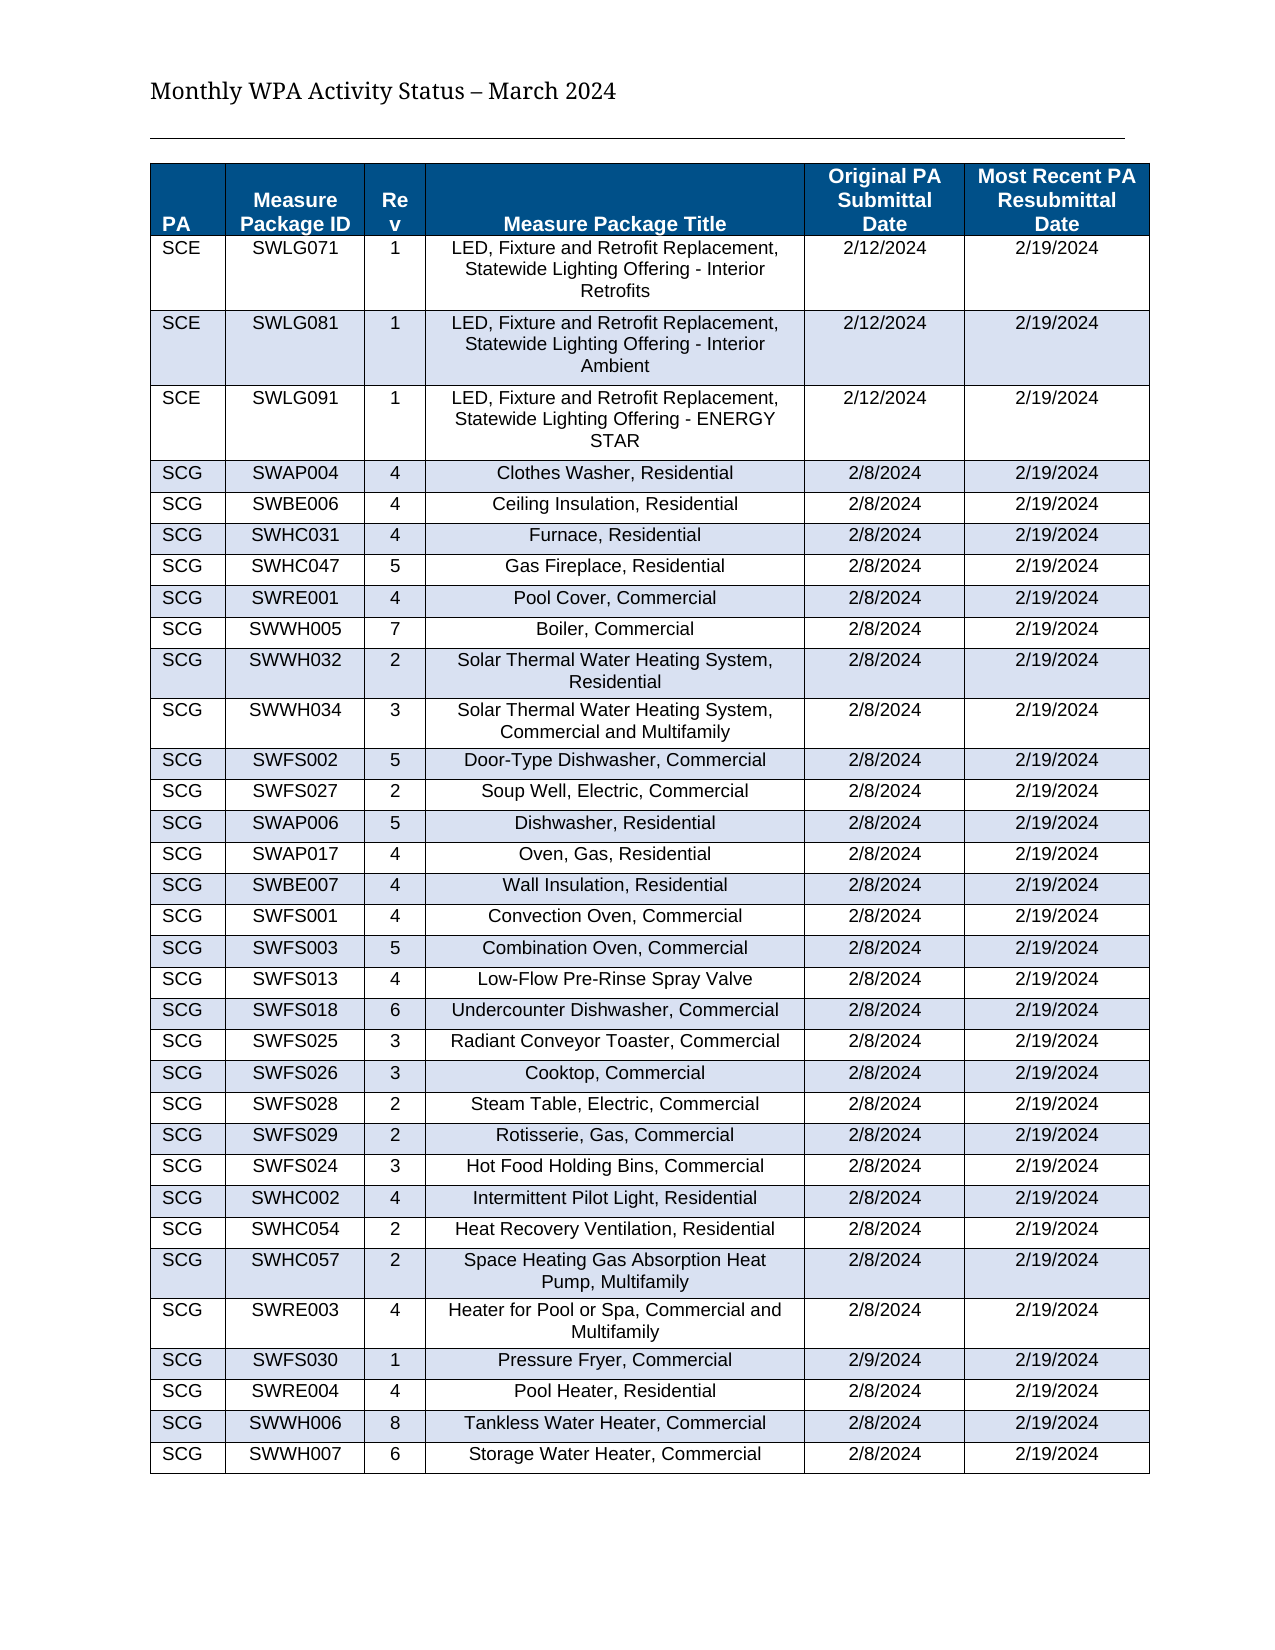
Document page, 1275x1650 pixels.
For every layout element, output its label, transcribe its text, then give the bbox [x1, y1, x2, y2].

table_cell 2 [365, 780, 425, 810]
table_cell 2/8/2024 [805, 1411, 964, 1442]
table_cell SWLG091 [226, 386, 364, 460]
table_cell 2/12/2024 [805, 236, 964, 310]
table_cell SCG [151, 811, 225, 842]
table_cell SWHC057 [226, 1249, 364, 1298]
table_cell SWBE006 [226, 493, 364, 523]
table_cell SWFS024 [226, 1155, 364, 1185]
table_cell 2/8/2024 [805, 1443, 964, 1473]
table_cell 2/8/2024 [805, 618, 964, 648]
table_cell 2/19/2024 [965, 699, 1149, 748]
table_cell SCG [151, 749, 225, 779]
table_cell 2/19/2024 [965, 1030, 1149, 1060]
table_cell 2/19/2024 [965, 843, 1149, 873]
table_cell SCG [151, 780, 225, 810]
table_cell SWWH034 [226, 699, 364, 748]
table_cell 8 [365, 1411, 425, 1442]
table_cell 5 [365, 555, 425, 585]
table_cell 2/8/2024 [805, 1124, 964, 1154]
table_cell 2/19/2024 [965, 1093, 1149, 1123]
table_cell SCE [151, 386, 225, 460]
table_cell 2/19/2024 [965, 1380, 1149, 1410]
table_cell Pool Cover, Commercial [426, 586, 804, 617]
table_cell 2 [365, 1093, 425, 1123]
table_cell 3 [365, 1155, 425, 1185]
table_cell SWFS026 [226, 1061, 364, 1092]
table_cell SWAP017 [226, 843, 364, 873]
table_cell SWFS029 [226, 1124, 364, 1154]
table_cell 2/8/2024 [805, 874, 964, 904]
table_cell 3 [365, 699, 425, 748]
table_cell 2/19/2024 [965, 1061, 1149, 1092]
table_cell 2/19/2024 [965, 1218, 1149, 1248]
table_cell SWRE001 [226, 586, 364, 617]
table_cell SWWH005 [226, 618, 364, 648]
table_cell SWLG071 [226, 236, 364, 310]
table_cell 4 [365, 586, 425, 617]
table_cell SCG [151, 1155, 225, 1185]
table_cell SWFS025 [226, 1030, 364, 1060]
table_cell SWFS001 [226, 905, 364, 935]
table_cell Undercounter Dishwasher, Commercial [426, 999, 804, 1029]
table_cell 2/8/2024 [805, 1249, 964, 1298]
table_cell Combination Oven, Commercial [426, 936, 804, 967]
table_cell 2/19/2024 [965, 999, 1149, 1029]
table_cell 2/19/2024 [965, 1155, 1149, 1185]
table_cell SWFS003 [226, 936, 364, 967]
table_cell 2/19/2024 [965, 386, 1149, 460]
table_cell 2/19/2024 [965, 811, 1149, 842]
table_cell 2/19/2024 [965, 749, 1149, 779]
table_cell 5 [365, 811, 425, 842]
table_cell 2/8/2024 [805, 1030, 964, 1060]
table_cell 3 [365, 1030, 425, 1060]
table_cell Wall Insulation, Residential [426, 874, 804, 904]
table_cell 2/19/2024 [965, 1124, 1149, 1154]
table_cell 2/19/2024 [965, 874, 1149, 904]
table_cell 2/19/2024 [965, 1349, 1149, 1379]
table_cell LED, Fixture and Retrofit Replacement, Statewide Lighting Offering - Interior Ambient [426, 311, 804, 385]
table_cell SWFS018 [226, 999, 364, 1029]
table_cell 2/8/2024 [805, 586, 964, 617]
table_cell 2/19/2024 [965, 524, 1149, 554]
table_cell 2/8/2024 [805, 936, 964, 967]
table_cell 2/8/2024 [805, 749, 964, 779]
table_cell SCG [151, 586, 225, 617]
table_cell 1 [365, 311, 425, 385]
table_header Measure Package ID [226, 164, 364, 235]
table_cell Furnace, Residential [426, 524, 804, 554]
table_cell 4 [365, 493, 425, 523]
table_cell 2 [365, 1249, 425, 1298]
table_cell Hot Food Holding Bins, Commercial [426, 1155, 804, 1185]
table_cell SCG [151, 936, 225, 967]
table_cell 6 [365, 1443, 425, 1473]
table_cell 1 [365, 236, 425, 310]
table_cell 2/8/2024 [805, 1061, 964, 1092]
table_cell Convection Oven, Commercial [426, 905, 804, 935]
table_cell Radiant Conveyor Toaster, Commercial [426, 1030, 804, 1060]
table_cell SWFS030 [226, 1349, 364, 1379]
table_cell 2/19/2024 [965, 586, 1149, 617]
table_cell 2 [365, 1124, 425, 1154]
table_cell SCG [151, 1124, 225, 1154]
table_cell SCG [151, 1443, 225, 1473]
table_cell 2/8/2024 [805, 968, 964, 998]
table_cell 5 [365, 936, 425, 967]
table_header Most Recent PA Resubmittal Date [965, 164, 1149, 235]
table_cell 1 [365, 386, 425, 460]
table_cell SWRE004 [226, 1380, 364, 1410]
table_cell SCE [151, 236, 225, 310]
table_cell SWFS027 [226, 780, 364, 810]
table_cell Oven, Gas, Residential [426, 843, 804, 873]
table_cell 4 [365, 874, 425, 904]
table_cell Boiler, Commercial [426, 618, 804, 648]
table_cell Solar Thermal Water Heating System, Residential [426, 649, 804, 698]
table_cell Rotisserie, Gas, Commercial [426, 1124, 804, 1154]
table_cell 6 [365, 999, 425, 1029]
table_cell 2/12/2024 [805, 311, 964, 385]
table_cell SCG [151, 1249, 225, 1298]
table_cell Pool Heater, Residential [426, 1380, 804, 1410]
table_cell Steam Table, Electric, Commercial [426, 1093, 804, 1123]
table_cell 4 [365, 1380, 425, 1410]
table_cell 2/9/2024 [805, 1349, 964, 1379]
table_cell 2/8/2024 [805, 780, 964, 810]
table_cell 2/8/2024 [805, 1299, 964, 1348]
table_cell SCG [151, 524, 225, 554]
table_cell SCG [151, 493, 225, 523]
table_cell 2/19/2024 [965, 1249, 1149, 1298]
table_cell 2/8/2024 [805, 1155, 964, 1185]
table_cell SCG [151, 843, 225, 873]
table_cell SCG [151, 555, 225, 585]
table_cell LED, Fixture and Retrofit Replacement, Statewide Lighting Offering - ENERGY STAR [426, 386, 804, 460]
table_cell Heat Recovery Ventilation, Residential [426, 1218, 804, 1248]
table_cell SWWH007 [226, 1443, 364, 1473]
table_cell 2/8/2024 [805, 1218, 964, 1248]
table_cell Solar Thermal Water Heating System, Commercial and Multifamily [426, 699, 804, 748]
table_cell SCG [151, 649, 225, 698]
table_cell 4 [365, 524, 425, 554]
table_cell SWLG081 [226, 311, 364, 385]
table_cell SCG [151, 618, 225, 648]
table_cell 2/8/2024 [805, 843, 964, 873]
table_cell LED, Fixture and Retrofit Replacement, Statewide Lighting Offering - Interior Retrofits [426, 236, 804, 310]
table_cell SCG [151, 699, 225, 748]
table_cell SWRE003 [226, 1299, 364, 1348]
table_cell SCG [151, 968, 225, 998]
table_cell SCG [151, 1186, 225, 1217]
table_cell 2/19/2024 [965, 936, 1149, 967]
table_cell SCG [151, 1093, 225, 1123]
table_cell Tankless Water Heater, Commercial [426, 1411, 804, 1442]
table_cell 2/19/2024 [965, 1443, 1149, 1473]
table_cell SCG [151, 1299, 225, 1348]
table_cell 4 [365, 1299, 425, 1348]
table_cell Dishwasher, Residential [426, 811, 804, 842]
table_cell 5 [365, 749, 425, 779]
table_cell SCG [151, 1030, 225, 1060]
table_cell Door-Type Dishwasher, Commercial [426, 749, 804, 779]
table_cell 2/12/2024 [805, 386, 964, 460]
table_cell Pressure Fryer, Commercial [426, 1349, 804, 1379]
table_cell SCG [151, 1218, 225, 1248]
table_cell 2 [365, 1218, 425, 1248]
table_cell SWHC002 [226, 1186, 364, 1217]
table_cell SCG [151, 1411, 225, 1442]
table_header Original PA Submittal Date [805, 164, 964, 235]
table_cell SWFS028 [226, 1093, 364, 1123]
table_cell 2/19/2024 [965, 1411, 1149, 1442]
table_cell SCG [151, 461, 225, 492]
table_header Measure Package Title [426, 164, 804, 235]
table_cell 2/8/2024 [805, 1380, 964, 1410]
table_cell 2/19/2024 [965, 236, 1149, 310]
table_cell SWAP006 [226, 811, 364, 842]
table_cell 4 [365, 1186, 425, 1217]
table_cell 2/8/2024 [805, 493, 964, 523]
table_cell Cooktop, Commercial [426, 1061, 804, 1092]
table_cell Low-Flow Pre-Rinse Spray Valve [426, 968, 804, 998]
table_cell SWWH006 [226, 1411, 364, 1442]
table_cell 3 [365, 1061, 425, 1092]
table_cell 2/19/2024 [965, 1186, 1149, 1217]
table_cell 2 [365, 649, 425, 698]
table_cell 2/19/2024 [965, 968, 1149, 998]
table_cell 4 [365, 905, 425, 935]
table_cell SCG [151, 999, 225, 1029]
table_cell 4 [365, 461, 425, 492]
table_cell 2/19/2024 [965, 311, 1149, 385]
table_cell Intermittent Pilot Light, Residential [426, 1186, 804, 1217]
table_cell Clothes Washer, Residential [426, 461, 804, 492]
table_cell SWWH032 [226, 649, 364, 698]
table_cell SCE [151, 311, 225, 385]
table_cell 2/19/2024 [965, 780, 1149, 810]
table_cell Soup Well, Electric, Commercial [426, 780, 804, 810]
table_cell 1 [365, 1349, 425, 1379]
table_cell 2/8/2024 [805, 524, 964, 554]
table_cell SWFS002 [226, 749, 364, 779]
table_cell 2/19/2024 [965, 493, 1149, 523]
table_cell SCG [151, 1380, 225, 1410]
table_cell SWFS013 [226, 968, 364, 998]
table_cell SCG [151, 1349, 225, 1379]
table_cell 2/8/2024 [805, 811, 964, 842]
table_cell 2/8/2024 [805, 1093, 964, 1123]
table_cell SWHC054 [226, 1218, 364, 1248]
table_cell Space Heating Gas Absorption Heat Pump, Multifamily [426, 1249, 804, 1298]
table_cell 2/19/2024 [965, 1299, 1149, 1348]
table_cell 2/8/2024 [805, 1186, 964, 1217]
table_cell 4 [365, 843, 425, 873]
table_cell SWAP004 [226, 461, 364, 492]
table_cell 2/8/2024 [805, 461, 964, 492]
table_cell Gas Fireplace, Residential [426, 555, 804, 585]
table_cell SCG [151, 905, 225, 935]
table_cell 2/19/2024 [965, 905, 1149, 935]
table_cell 2/8/2024 [805, 649, 964, 698]
table_cell SWHC047 [226, 555, 364, 585]
table_header Rev [365, 164, 425, 235]
table_cell SWBE007 [226, 874, 364, 904]
table_cell 2/19/2024 [965, 461, 1149, 492]
table_cell SCG [151, 874, 225, 904]
table_cell Storage Water Heater, Commercial [426, 1443, 804, 1473]
table_cell 2/19/2024 [965, 618, 1149, 648]
table_cell 2/8/2024 [805, 699, 964, 748]
table_cell SWHC031 [226, 524, 364, 554]
table_cell 2/19/2024 [965, 555, 1149, 585]
table_cell 7 [365, 618, 425, 648]
table_cell 2/8/2024 [805, 905, 964, 935]
table_cell Ceiling Insulation, Residential [426, 493, 804, 523]
table_cell SCG [151, 1061, 225, 1092]
table_header PA [151, 164, 225, 235]
table_cell 4 [365, 968, 425, 998]
table_cell 2/8/2024 [805, 999, 964, 1029]
table_cell Heater for Pool or Spa, Commercial and Multifamily [426, 1299, 804, 1348]
table_cell 2/19/2024 [965, 649, 1149, 698]
table_cell 2/8/2024 [805, 555, 964, 585]
